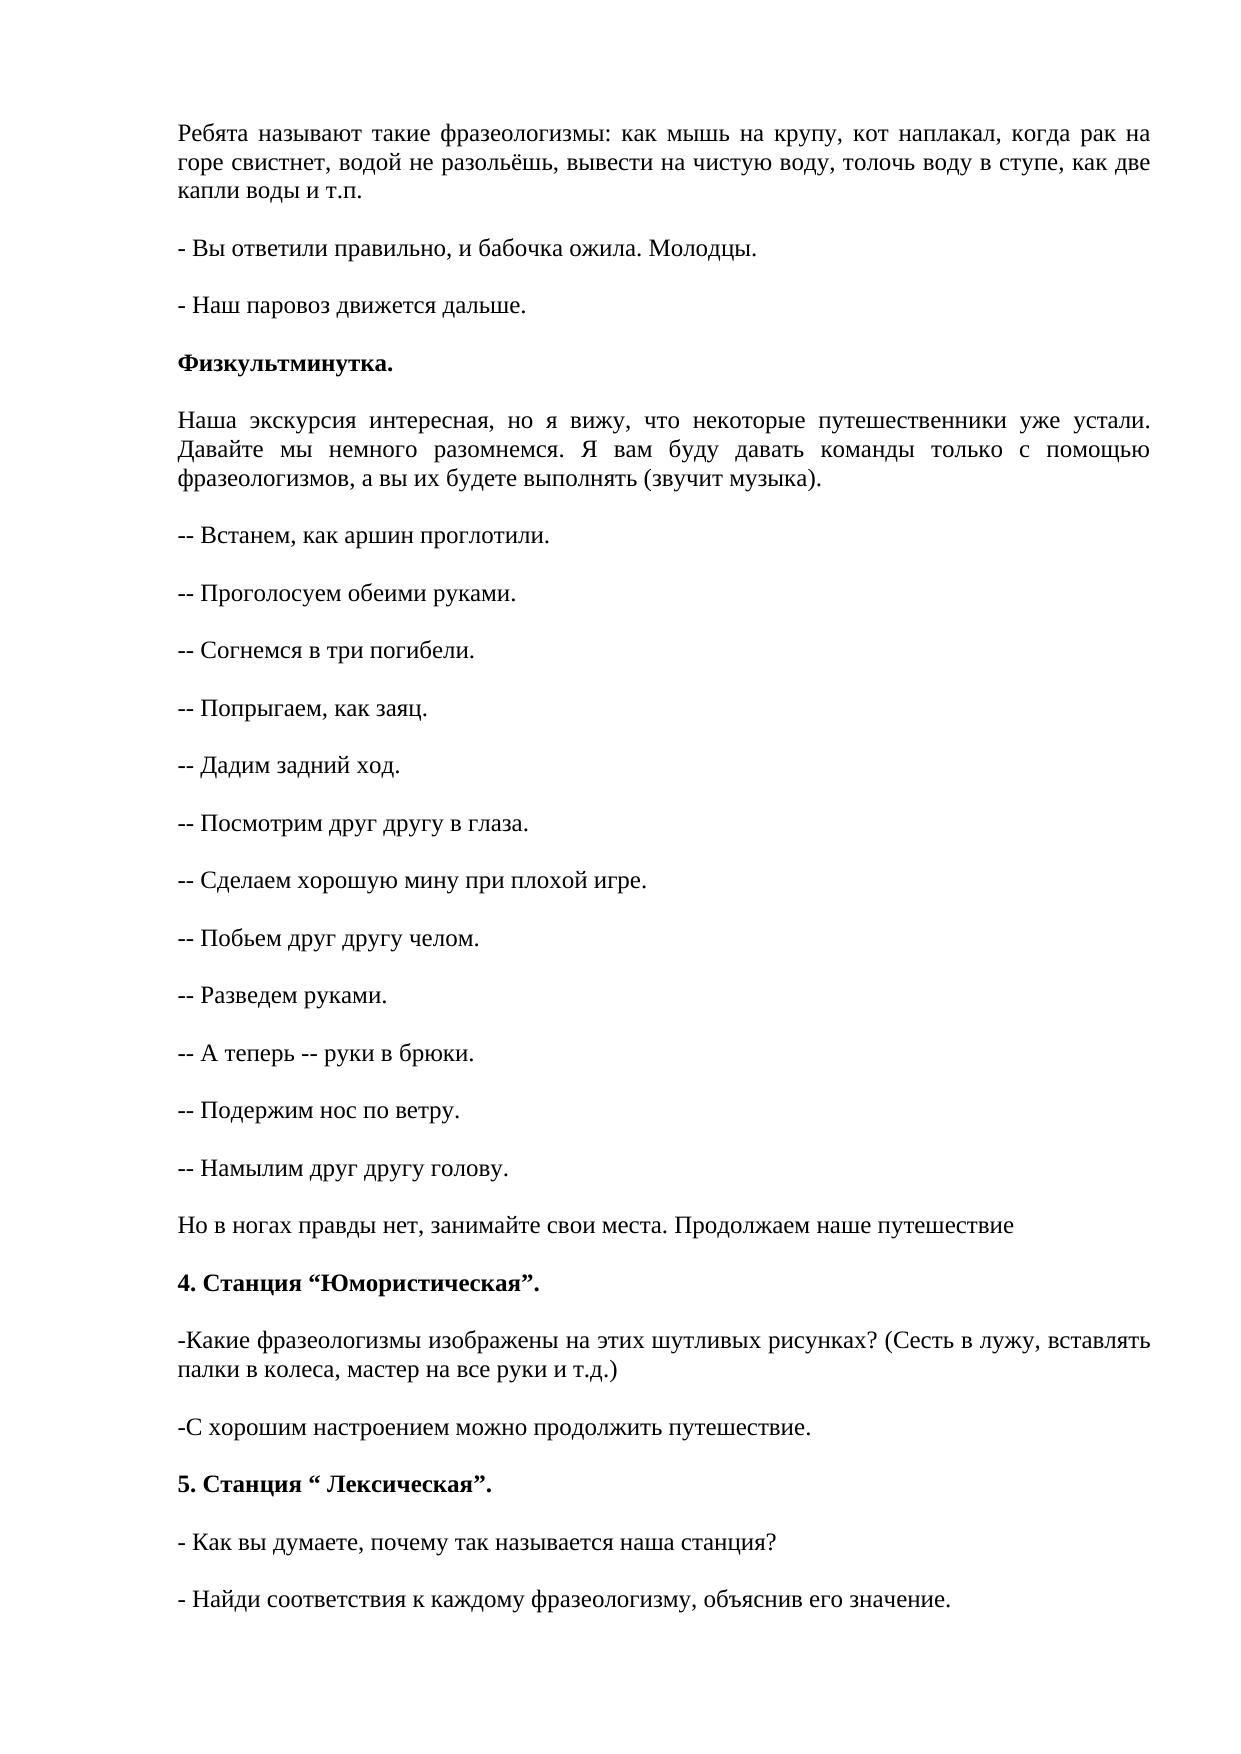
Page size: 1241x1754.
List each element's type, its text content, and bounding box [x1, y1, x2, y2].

text Ребята называют такие фразеологизмы: как мышь на крупу, кот наплакал, когда рак на горе свистнет, водой не разольёшь, вывести на чистую воду, толочь воду в ступе, как две капли воды и т.п. [177, 118, 1152, 204]
text -- Попрыгаем, как заяц. [177, 693, 1152, 722]
text 5. Станция “ Лексическая”. [177, 1469, 1152, 1498]
text Наша экскурсия интересная, но я вижу, что некоторые путешественники уже устали. Давайте мы немного разомнемся. Я вам буду давать команды только с помощью фразеологизмов, а вы их будете выполнять (звучит музыка). [177, 406, 1152, 492]
text 4. Станция “Юмористическая”. [177, 1268, 1152, 1297]
text Физкультминутка. [177, 348, 1152, 377]
text -Какие фразеологизмы изображены на этих шутливых рисунках? (Сесть в лужу, вставлять палки в колеса, мастер на все руки и т.д.) [177, 1326, 1152, 1383]
text -- Согнемся в три погибели. [177, 636, 1152, 664]
text -- А теперь -- руки в брюки. [177, 1038, 1152, 1067]
text - Найди соответствия к каждому фразеологизму, объяснив его значение. [177, 1584, 1152, 1613]
text - Как вы думаете, почему так называется наша станция? [177, 1527, 1152, 1556]
text -С хорошим настроением можно продолжить путешествие. [177, 1412, 1152, 1441]
text -- Подержим нос по ветру. [177, 1096, 1152, 1124]
text -- Сделаем хорошую мину при плохой игре. [177, 866, 1152, 894]
text -- Намылим друг другу голову. [177, 1153, 1152, 1182]
text - Вы ответили правильно, и бабочка ожила. Молодцы. [177, 233, 1152, 262]
text -- Дадим задний ход. [177, 751, 1152, 779]
text -- Проголосуем обеими руками. [177, 578, 1152, 607]
text Но в ногах правды нет, занимайте свои места. Продолжаем наше путешествие [177, 1211, 1152, 1239]
text -- Побьем друг другу челом. [177, 923, 1152, 952]
text -- Посмотрим друг другу в глаза. [177, 808, 1152, 837]
text -- Встанем, как аршин проглотили. [177, 521, 1152, 549]
text -- Разведем руками. [177, 981, 1152, 1009]
text - Наш паровоз движется дальше. [177, 291, 1152, 319]
